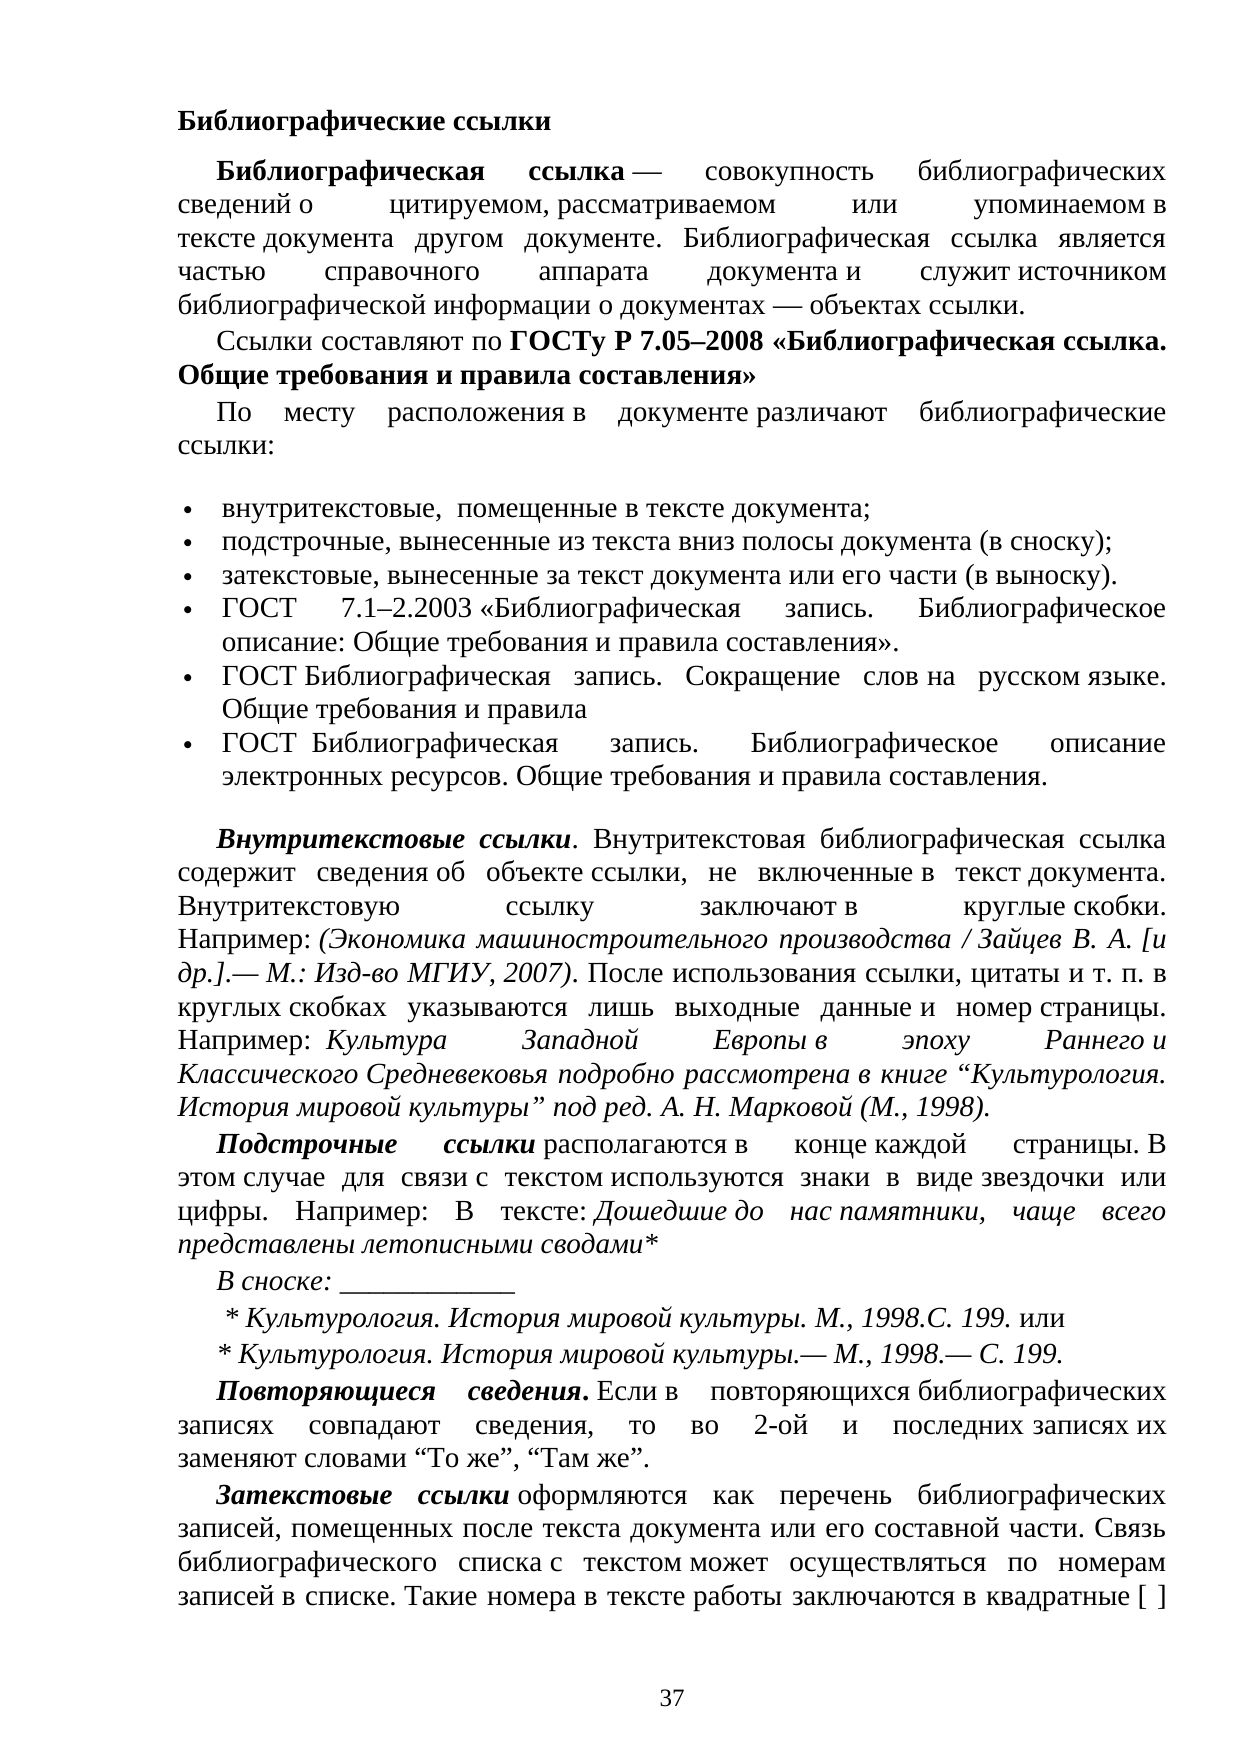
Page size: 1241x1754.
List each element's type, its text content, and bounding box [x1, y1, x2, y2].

text Библиографическая ссылка — совокупность библиографических сведений о цитируемом, рассматриваемом или упоминаемом в тексте документа другом документе. Библиографическая ссылка является частью справочного аппарата документа и служит источником библиографической информации о документах — объектах ссылки. [177, 153, 1167, 320]
list ГОСТ Библиографическая запись. Библиографическое описание электронных ресурсов. Общие требования и правила составления. [184, 725, 1167, 792]
list подстрочные, вынесенные из текста вниз полосы документа (в сноску); [184, 523, 1167, 557]
list внутритекстовые, помещенные в тексте документа; [184, 490, 1167, 523]
text По месту расположения в документе различают библиографические ссылки: [177, 394, 1167, 461]
text * Культурология. История мировой культуры.— М., 1998.— С. 199. [177, 1337, 1167, 1370]
text * Культурология. История мировой культуры. М., 1998.C. 199. или [177, 1300, 1167, 1333]
text Библиографические ссылки [177, 103, 1167, 137]
list ГОСТ Библиографическая запись. Сокращение слов на русском языке. Общие требования и правила [184, 658, 1167, 725]
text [177, 1477, 1167, 1611]
text Внутритекстовые ссылки. Внутритекстовая библиографическая ссылка содержит сведения об объекте ссылки, не включенные в текст документа. Внутритекстовую ссылку заключают в круглые скобки. Например: (Экономика машиностроительного производства / Зайцев В. А. [и др.].— М.: Изд-во МГИУ, 2007). После использования ссылки, цитаты и т. п. в круглых скобках указываются лишь выходные данные и номер страницы. Например: Культура Западной Европы в эпоху Раннего и Классического Средневековья подробно рассмотрена в книге “Культурология. История мировой культуры” под ред. А. Н. Марковой (М., 1998). [177, 821, 1167, 1123]
text В сноске: ____________ [177, 1263, 1167, 1297]
list затекстовые, вынесенные за текст документа или его части (в выноску). [184, 557, 1167, 591]
text Повторяющиеся сведения. Если в повторяющихся библиографических записях совпадают сведения, то во 2-ой и последних записях их заменяют словами “То же”, “Там же”. [177, 1373, 1167, 1474]
text Ссылки составляют по ГОСТу Р 7.05–2008 «Библиографическая ссылка. Общие требования и правила составления» [177, 323, 1167, 391]
list ГОСТ 7.1–2.2003 «Библиографическая запись. Библиографическое описание: Общие требования и правила составления». [184, 591, 1167, 658]
text Подстрочные ссылки располагаются в конце каждой страницы. В этом случае для связи с текстом используются знаки в виде звездочки или цифры. Например: В тексте: Дошедшие до нас памятники, чаще всего представлены летописными сводами* [177, 1126, 1167, 1260]
